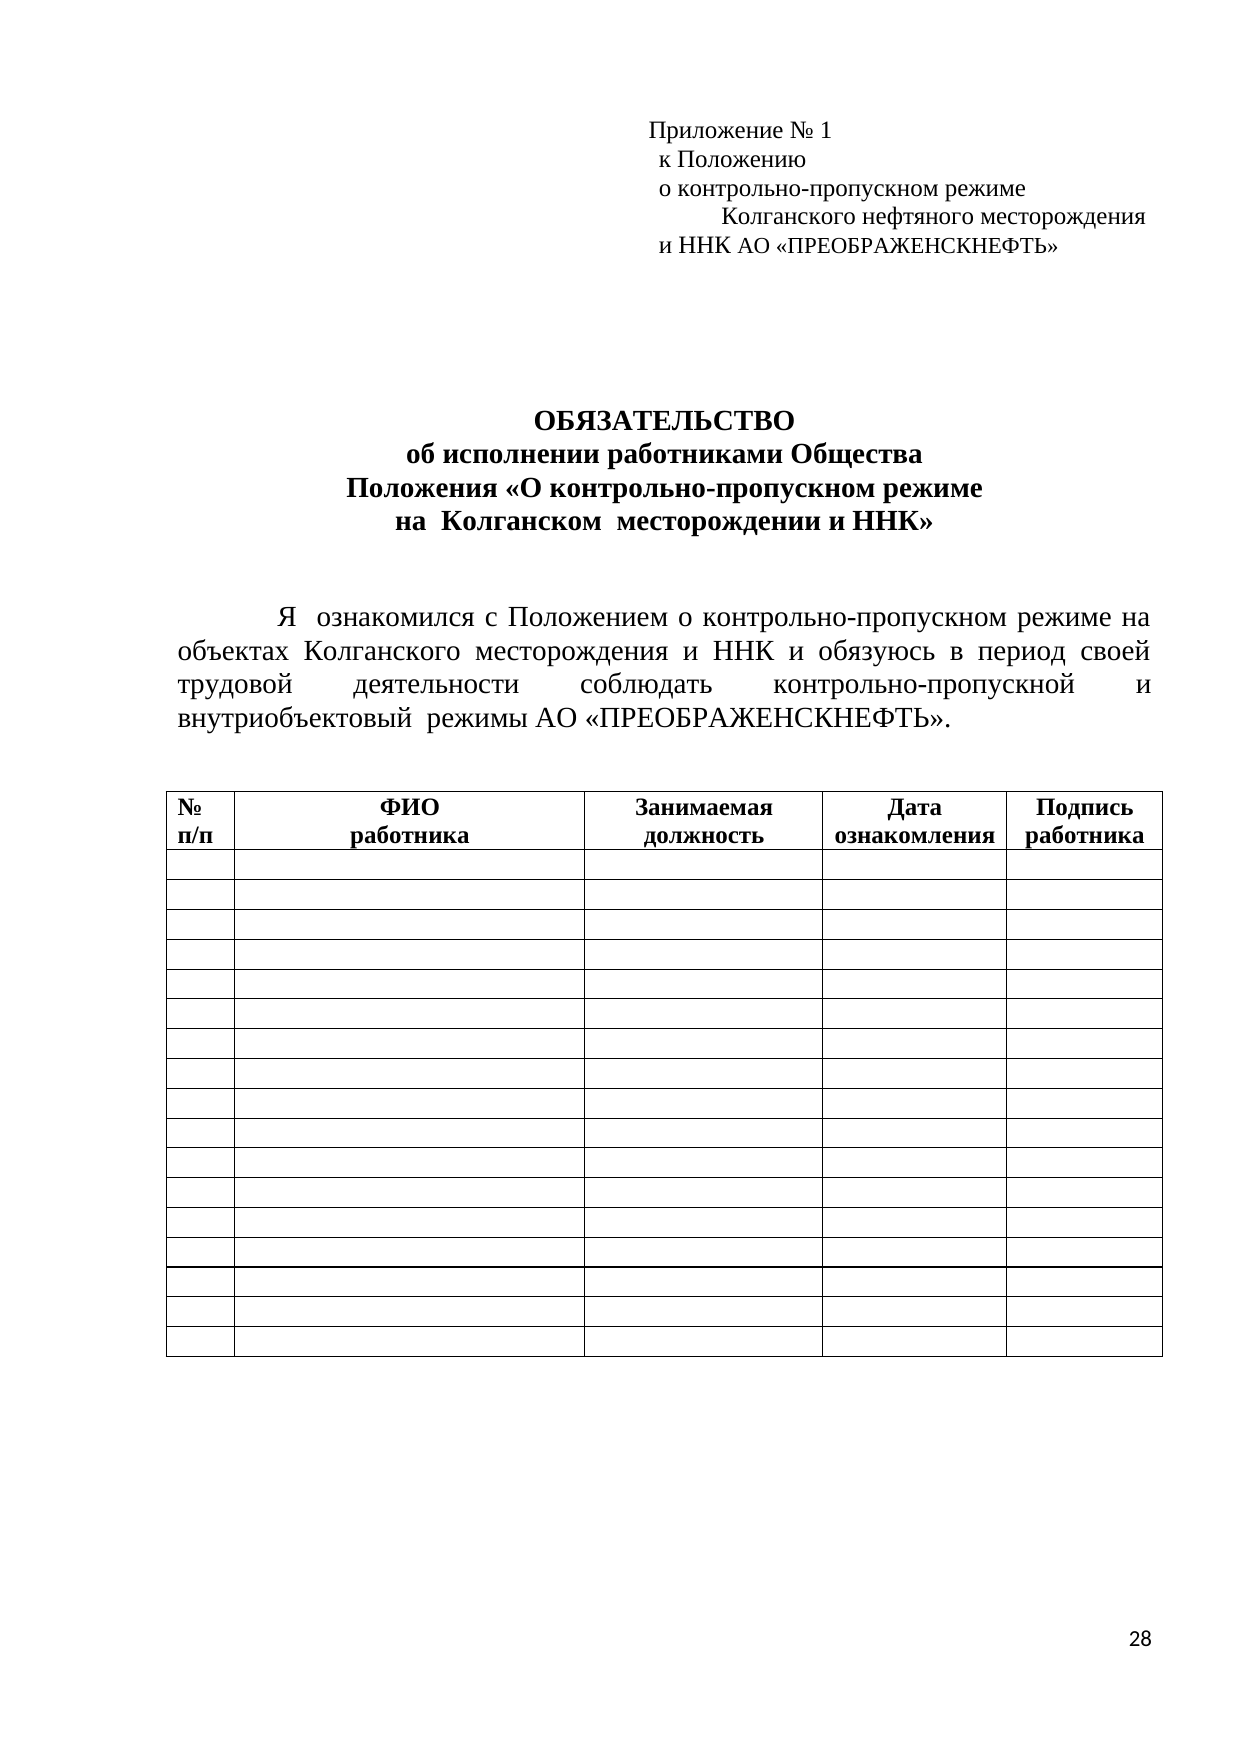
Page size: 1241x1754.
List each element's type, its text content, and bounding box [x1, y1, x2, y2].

text о контрольно-пропускном режиме [177, 173, 1152, 201]
table_cell [823, 1059, 1006, 1088]
table_cell [235, 850, 584, 879]
table_cell [167, 970, 234, 998]
table_cell [1007, 999, 1162, 1028]
table_cell [235, 1119, 584, 1147]
table_cell [235, 1327, 584, 1356]
table_cell [823, 1178, 1006, 1207]
table_cell [1007, 910, 1162, 939]
table_cell [167, 1327, 234, 1356]
table_cell [167, 999, 234, 1028]
subtitle Приложение № 1 [177, 115, 1122, 144]
table_cell [1007, 850, 1162, 879]
text Положения «О контрольно-пропускном режиме [177, 470, 1152, 503]
table_cell [235, 1148, 584, 1177]
table_cell [1007, 1119, 1162, 1147]
table_cell [167, 1059, 234, 1088]
table_cell [1007, 970, 1162, 998]
table_cell [585, 1178, 822, 1207]
table_cell [235, 1178, 584, 1207]
table_cell [1007, 1148, 1162, 1177]
table_cell [585, 1238, 822, 1266]
table_cell [585, 850, 822, 879]
table_header Занимаемая должность [585, 792, 822, 849]
table_cell [167, 1148, 234, 1177]
table_cell [235, 1208, 584, 1237]
table_cell [823, 910, 1006, 939]
table_cell [1007, 1029, 1162, 1058]
table_cell [823, 1238, 1006, 1266]
table_cell [167, 910, 234, 939]
table_cell [823, 1327, 1006, 1356]
table_cell [1007, 1178, 1162, 1207]
table_cell [167, 1208, 234, 1237]
table_cell [235, 880, 584, 909]
table_cell [235, 1268, 584, 1296]
table_cell [585, 880, 822, 909]
text к Положению [177, 144, 1152, 173]
table_cell [823, 970, 1006, 998]
table_cell [167, 880, 234, 909]
table_cell [167, 1238, 234, 1266]
table_cell [167, 940, 234, 968]
table_header Дата ознакомления [823, 792, 1006, 849]
table_cell [1007, 880, 1162, 909]
table_cell [585, 970, 822, 998]
table_cell [167, 1297, 234, 1326]
table_cell [823, 880, 1006, 909]
table_cell [1007, 1297, 1162, 1326]
text на Колганском месторождении и ННК» [177, 503, 1152, 537]
table_cell [585, 1148, 822, 1177]
table_cell [585, 1208, 822, 1237]
table_header Подпись работника [1007, 792, 1162, 849]
table_cell [585, 1327, 822, 1356]
table_cell [823, 1268, 1006, 1296]
table_cell [823, 1089, 1006, 1117]
table_cell [823, 1029, 1006, 1058]
table_cell [235, 1238, 584, 1266]
text Колганского нефтяного месторождения [177, 201, 1152, 230]
table_cell [167, 850, 234, 879]
table_cell [235, 1059, 584, 1088]
table_cell [167, 1268, 234, 1296]
table_cell [1007, 1327, 1162, 1356]
table_cell [235, 1029, 584, 1058]
table_cell [585, 940, 822, 968]
table_cell [823, 1119, 1006, 1147]
table_cell [235, 940, 584, 968]
table_cell [167, 1119, 234, 1147]
text об исполнении работниками Общества [177, 436, 1152, 470]
table_cell [1007, 940, 1162, 968]
table_cell [167, 1029, 234, 1058]
table_cell [585, 1297, 822, 1326]
table_header № п/п [167, 792, 234, 849]
table_cell [235, 1089, 584, 1117]
text ОБЯЗАТЕЛЬСТВО [177, 403, 1152, 436]
table_cell [167, 1089, 234, 1117]
table_cell [235, 1297, 584, 1326]
table_cell [823, 1148, 1006, 1177]
table_cell [585, 910, 822, 939]
table_cell [585, 1059, 822, 1088]
table_cell [585, 1268, 822, 1296]
table_cell [167, 1178, 234, 1207]
table_cell [823, 1208, 1006, 1237]
table_cell [1007, 1268, 1162, 1296]
table_cell [823, 850, 1006, 879]
table_cell [585, 1089, 822, 1117]
table_cell [235, 970, 584, 998]
table_cell [823, 1297, 1006, 1326]
text и ННК АО «ПРЕОБРАЖЕНСКНЕФТЬ» [177, 230, 1152, 259]
table_cell [585, 999, 822, 1028]
table_cell [823, 940, 1006, 968]
table_cell [585, 1029, 822, 1058]
table_cell [235, 910, 584, 939]
table_cell [235, 999, 584, 1028]
text Я ознакомился с Положением о контрольно-пропускном режиме на объектах Колганского месторождения и ННК и обязуюсь в период своей трудовой деятельности соблюдать контрольно-пропускной и внутриобъектовый режимы АО «ПРЕОБРАЖЕНСКНЕФТЬ». [177, 599, 1152, 733]
table_cell [585, 1119, 822, 1147]
table_cell [1007, 1059, 1162, 1088]
table_cell [823, 999, 1006, 1028]
table_cell [1007, 1089, 1162, 1117]
table_header ФИО работника [235, 792, 584, 849]
table_cell [1007, 1238, 1162, 1266]
table_cell [1007, 1208, 1162, 1237]
